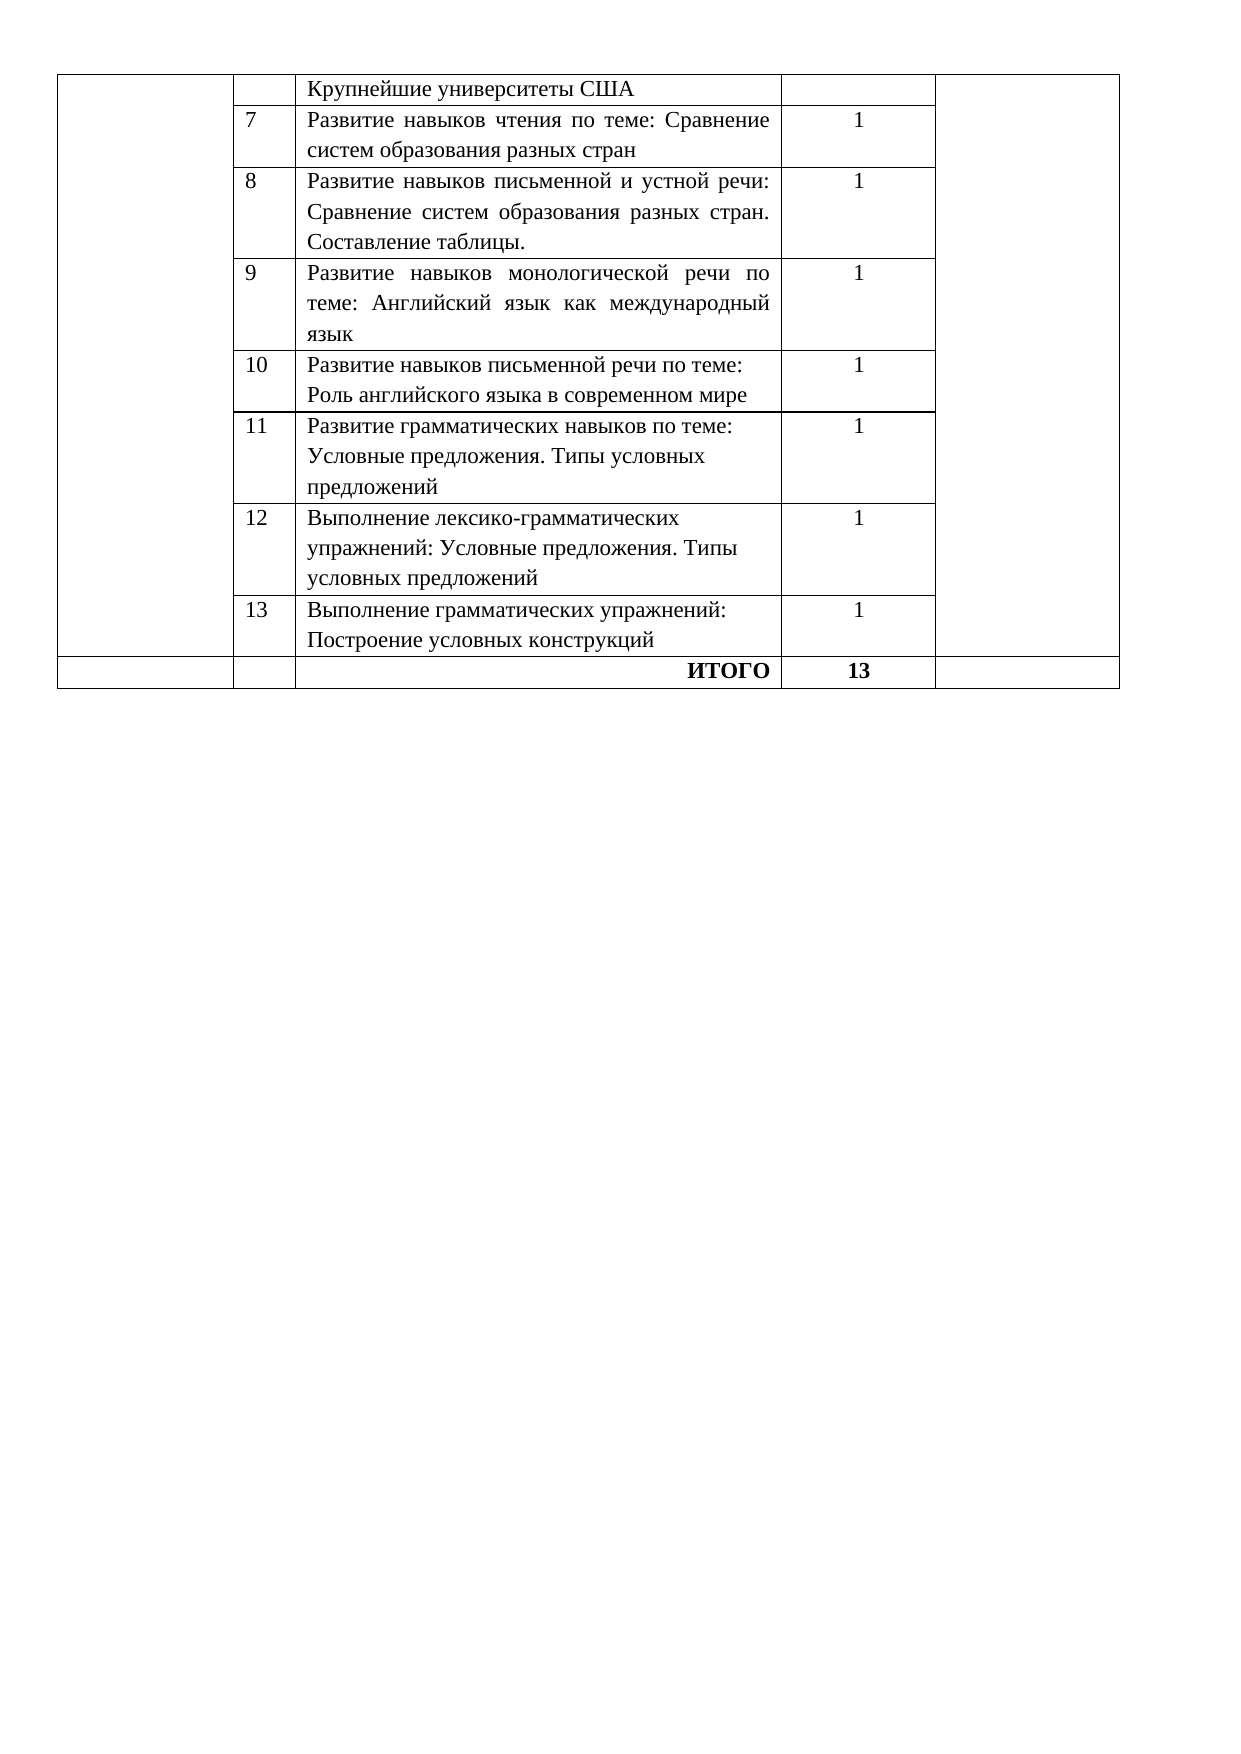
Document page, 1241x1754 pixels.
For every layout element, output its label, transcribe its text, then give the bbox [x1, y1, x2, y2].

table_cell 11 [234, 413, 295, 503]
table_cell 13 [782, 657, 935, 687]
table_cell Выполнение грамматических упражнений: Построение условных конструкций [296, 596, 781, 656]
table_cell 7 [234, 106, 295, 167]
table_cell Развитие грамматических навыков по теме: Условные предложения. Типы условных предложений [296, 413, 781, 503]
table_cell [234, 657, 295, 687]
table_cell 1 [782, 106, 935, 167]
table_cell Развитие навыков чтения по теме: Сравнение систем образования разных стран [296, 106, 781, 167]
table_cell 1 [782, 351, 935, 411]
table_cell 8 [234, 168, 295, 258]
table_cell 1 [782, 413, 935, 503]
table_cell 9 [234, 259, 295, 350]
table_cell 13 [234, 596, 295, 656]
table_cell 1 [782, 596, 935, 656]
table_cell Развитие навыков письменной речи по теме: Роль английского языка в современном мире [296, 351, 781, 411]
table_cell 6 [234, 75, 295, 105]
table_cell [58, 657, 233, 687]
table_cell 10 [234, 351, 295, 411]
table_cell [936, 657, 1119, 687]
table_cell 1 [782, 75, 935, 105]
table_cell Развитие навыков монологической речи по теме: Английский язык как международный язык [296, 259, 781, 350]
table_cell Развитие навыков письменной и устной речи: Сравнение систем образования разных стран. Составление таблицы. [296, 168, 781, 258]
table_cell 1 [782, 168, 935, 258]
table_cell 1 [782, 504, 935, 595]
table_cell ИТОГО [296, 657, 781, 687]
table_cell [296, 75, 781, 105]
table_cell 1 [782, 259, 935, 350]
table_cell 12 [234, 504, 295, 595]
table_cell Выполнение лексико-грамматических упражнений: Условные предложения. Типы условных предложений [296, 504, 781, 595]
